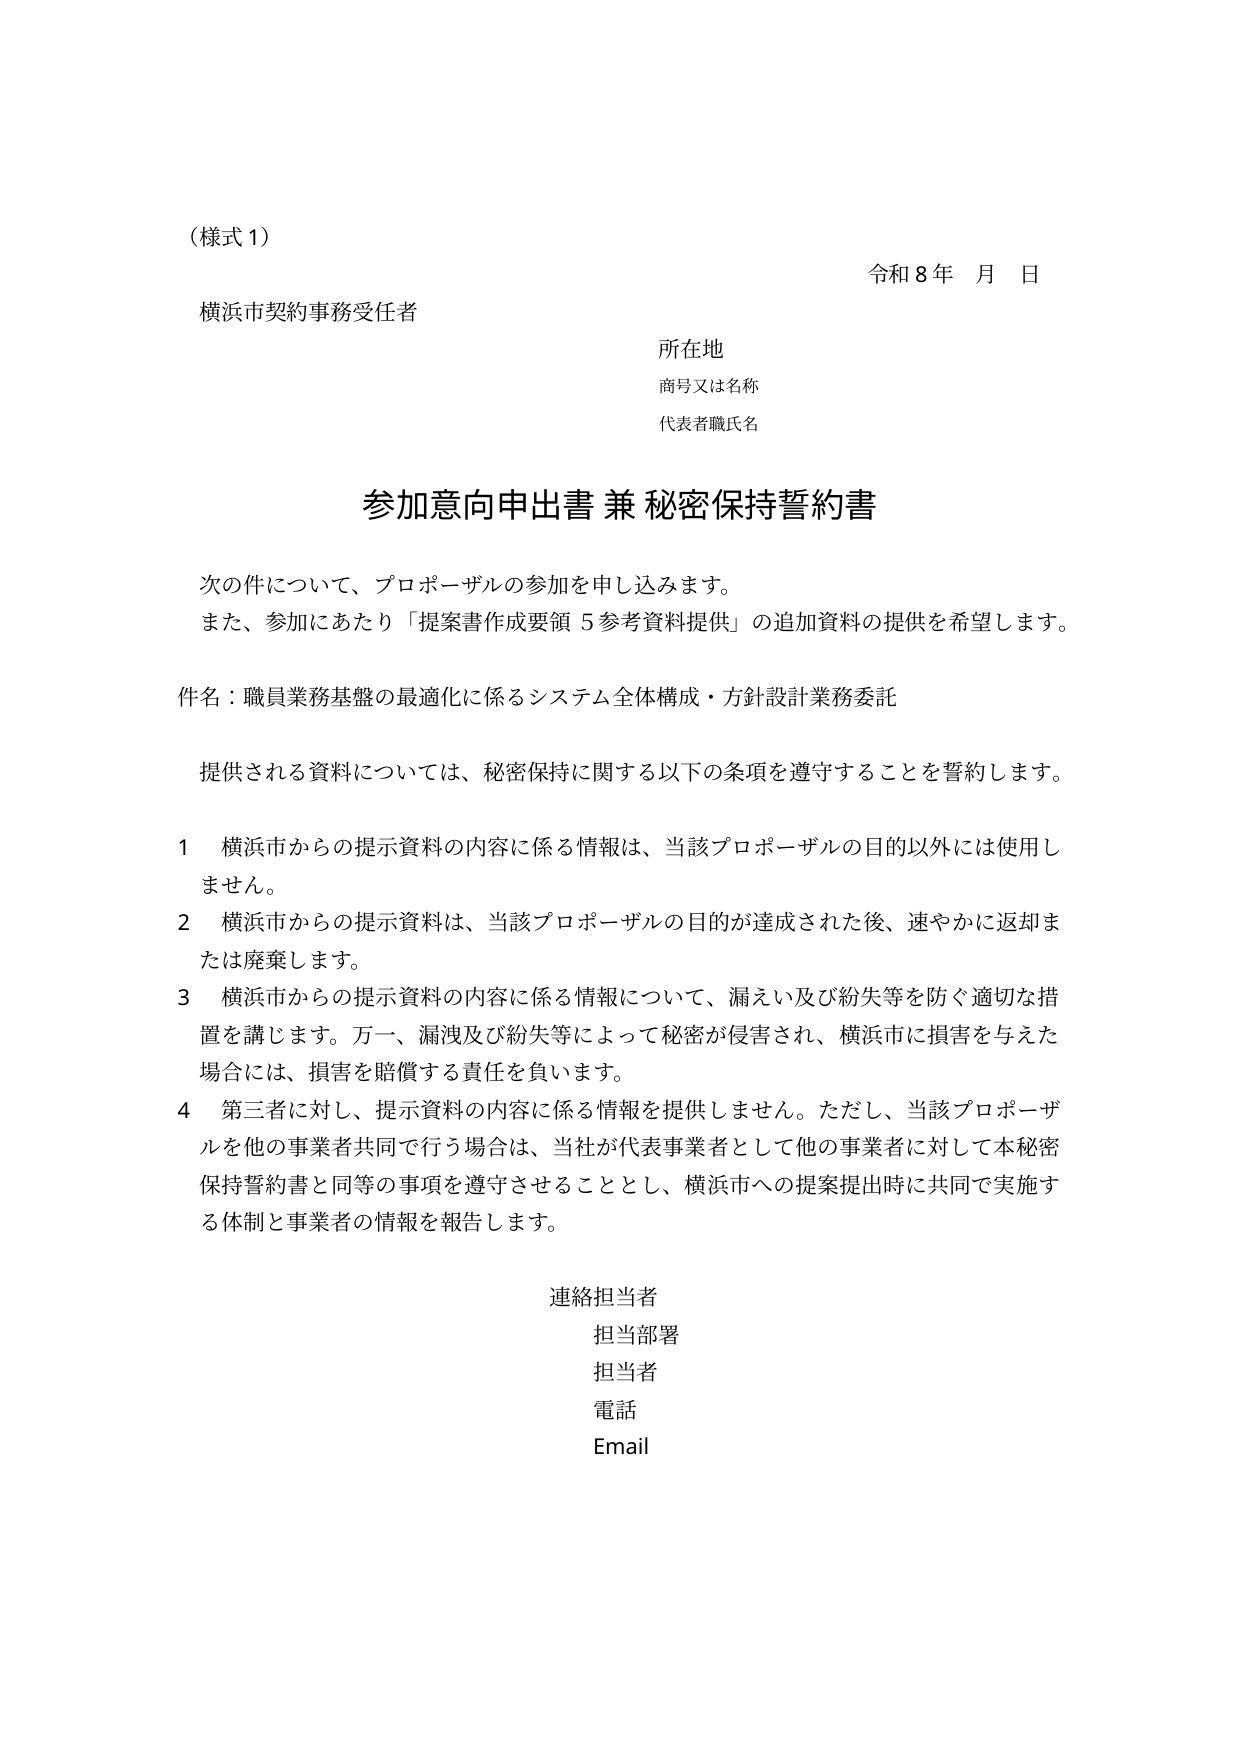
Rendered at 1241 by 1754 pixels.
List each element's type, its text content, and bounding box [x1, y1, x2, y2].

text 商号又は名称 [658, 367, 1063, 404]
text 代表者職氏名 [658, 404, 1063, 442]
title 参加意向申出書 兼 秘密保持誓約書 [177, 479, 1063, 527]
text 連絡担当者 [549, 1277, 1063, 1315]
list 横浜市からの提示資料の内容に係る情報について、漏えい及び紛失等を防ぐ適切な措置を講じます。万一、漏洩及び紛失等によって秘密が侵害され、横浜市に損害を与えた場合には、損害を賠償する責任を負います。 [177, 977, 1063, 1090]
list 第三者に対し、提示資料の内容に係る情報を提供しません。ただし、当該プロポーザルを他の事業者共同で行う場合は、当社が代表事業者として他の事業者に対して本秘密保持誓約書と同等の事項を遵守させることとし、横浜市への提案提出時に共同で実施する体制と事業者の情報を報告します。 [177, 1090, 1063, 1240]
text 横浜市契約事務受任者 [199, 292, 1063, 329]
text また、参加にあたり「提案書作成要領 ５参考資料提供」の追加資料の提供を希望します。 [177, 602, 1063, 640]
text 提供される資料については、秘密保持に関する以下の条項を遵守することを誓約します。 [177, 752, 1063, 790]
text 次の件について、プロポーザルの参加を申し込みます。 [177, 565, 1063, 602]
text 所在地 [658, 329, 1063, 367]
text 担当部署 [593, 1315, 1063, 1352]
list 横浜市からの提示資料の内容に係る情報は、当該プロポーザルの目的以外には使用しません。 [177, 827, 1063, 902]
text （様式1） [177, 217, 1063, 254]
text 件名：職員業務基盤の最適化に係るシステム全体構成・方針設計業務委託 [177, 677, 1063, 715]
text 令和8年 月 日 [177, 254, 1041, 292]
text 担当者 [593, 1352, 1063, 1390]
text 電話 [593, 1390, 1063, 1427]
text Email [593, 1427, 1063, 1465]
list 横浜市からの提示資料は、当該プロポーザルの目的が達成された後、速やかに返却または廃棄します。 [177, 902, 1063, 977]
